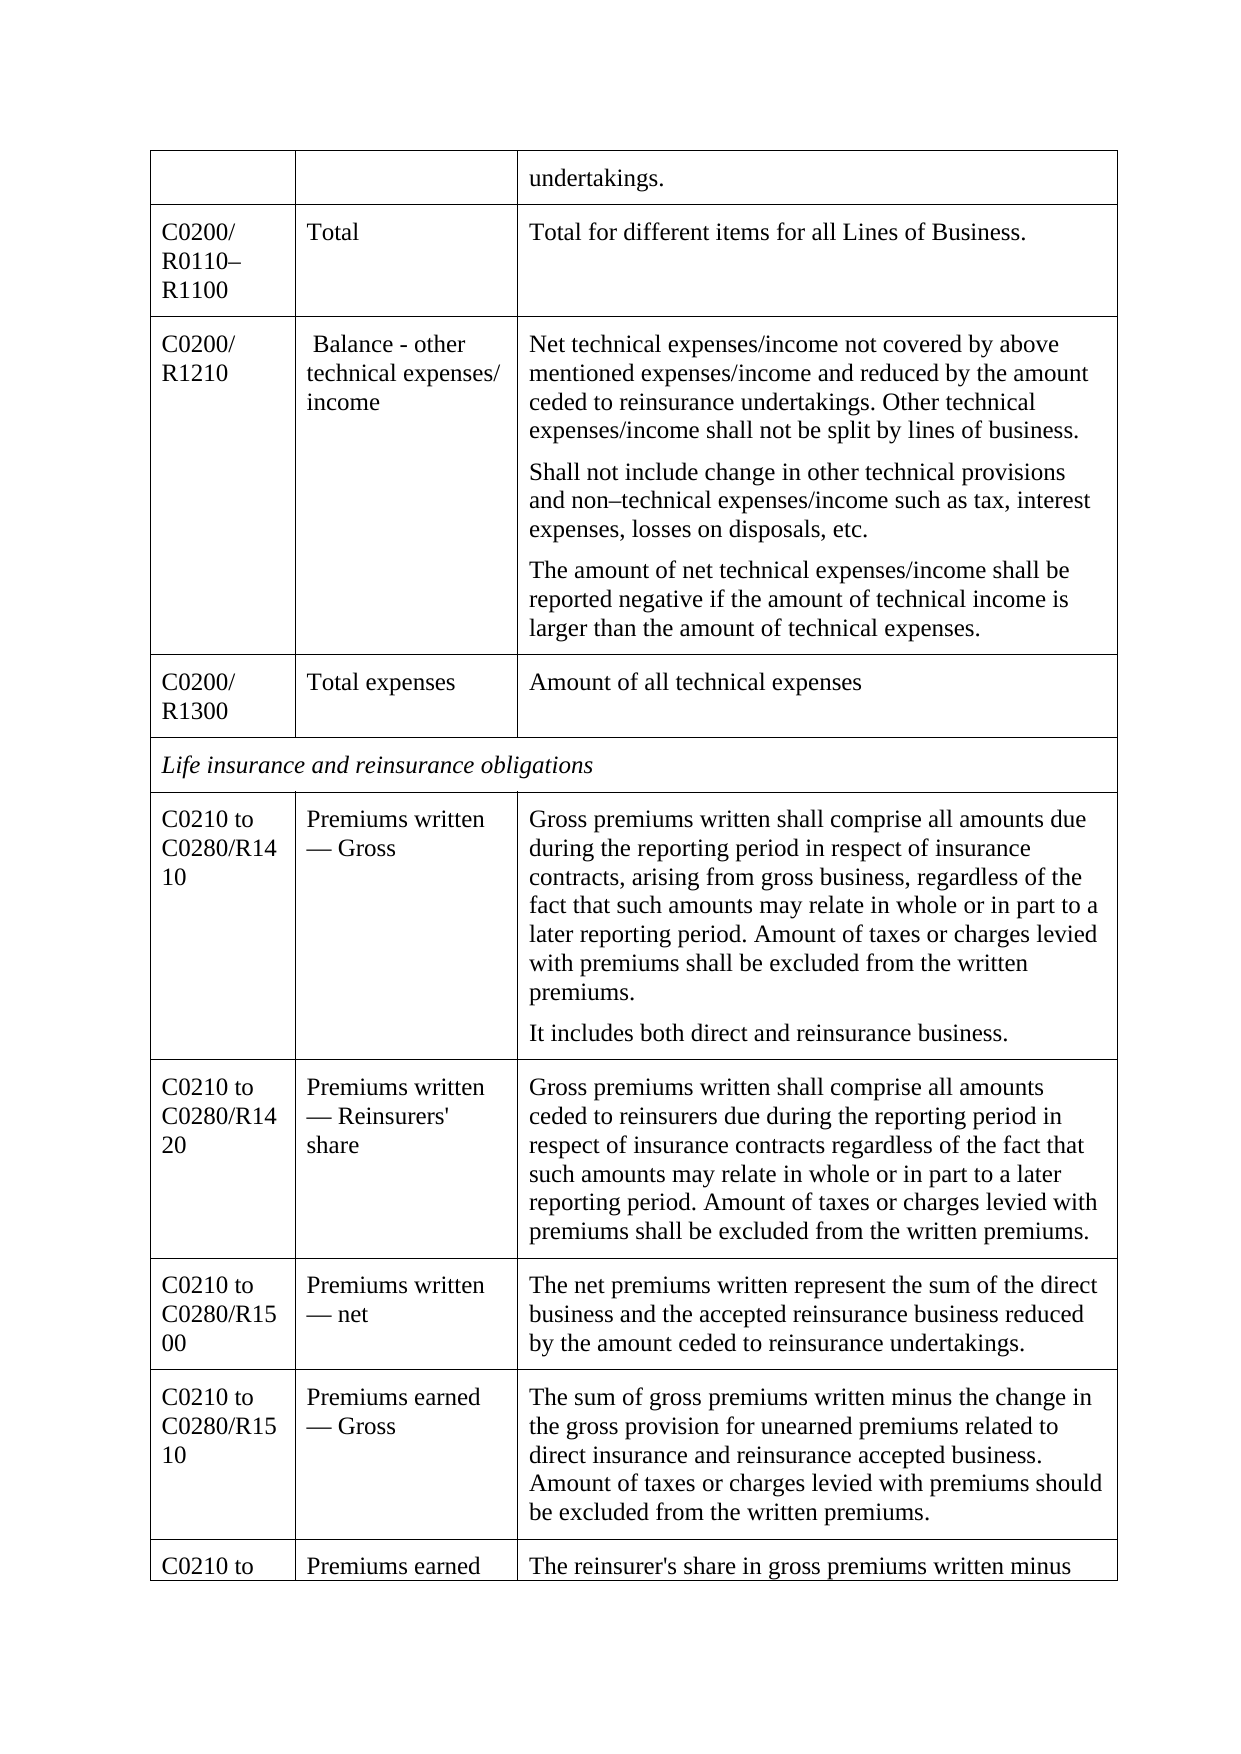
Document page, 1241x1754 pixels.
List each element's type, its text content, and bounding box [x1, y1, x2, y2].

table_cell Premiums written — Gross [296, 793, 517, 1059]
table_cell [518, 1540, 1117, 1580]
table_cell Life insurance and reinsurance obligations [151, 738, 1117, 791]
table_cell C0200/R1210 [151, 317, 295, 654]
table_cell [296, 151, 517, 204]
table_cell Total for different items for all Lines of Business. [518, 205, 1117, 316]
table_cell C0210 to C0280/R1410 [151, 793, 295, 1059]
table_cell Net technical expenses/income not covered by above mentioned expenses/income and reduced by the amount ceded to reinsurance undertakings. Other technical expenses/income shall not be split by lines of business. Shall not include change in other technical provisions and non–technical expenses/income such as tax, interest expenses, losses on disposals, etc. The amount of net technical expenses/income shall be reported negative if the amount of technical income is larger than the amount of technical expenses. [518, 317, 1117, 654]
table_cell Premiums written — Reinsurers' share [296, 1060, 517, 1257]
table_cell Total expenses [296, 655, 517, 737]
table_cell C0210 to C0280/R1500 [151, 1259, 295, 1369]
table_cell Total [296, 205, 517, 316]
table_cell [518, 151, 1117, 204]
table_cell The sum of gross premiums written minus the change in the gross provision for unearned premiums related to direct insurance and reinsurance accepted business. Amount of taxes or charges levied with premiums should be excluded from the written premiums. [518, 1370, 1117, 1538]
table_cell Balance - other technical expenses/ income [296, 317, 517, 654]
table_cell Premiums earned — Gross [296, 1370, 517, 1538]
table_cell Gross premiums written shall comprise all amounts due during the reporting period in respect of insurance contracts, arising from gross business, regardless of the fact that such amounts may relate in whole or in part to a later reporting period. Amount of taxes or charges levied with premiums shall be excluded from the written premiums. It includes both direct and reinsurance business. [518, 793, 1117, 1059]
table_cell Premiums written — net [296, 1259, 517, 1369]
table_cell Gross premiums written shall comprise all amounts ceded to reinsurers due during the reporting period in respect of insurance contracts regardless of the fact that such amounts may relate in whole or in part to a later reporting period. Amount of taxes or charges levied with premiums shall be excluded from the written premiums. [518, 1060, 1117, 1257]
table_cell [151, 1540, 295, 1580]
table_cell Amount of all technical expenses [518, 655, 1117, 737]
table_cell C0200/R0110–R1100 [151, 205, 295, 316]
table_cell C0200/R1300 [151, 655, 295, 737]
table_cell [151, 151, 295, 204]
table_cell C0210 to C0280/R1510 [151, 1370, 295, 1538]
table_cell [296, 1540, 517, 1580]
table_cell C0210 to C0280/R1420 [151, 1060, 295, 1257]
table_cell The net premiums written represent the sum of the direct business and the accepted reinsurance business reduced by the amount ceded to reinsurance undertakings. [518, 1259, 1117, 1369]
